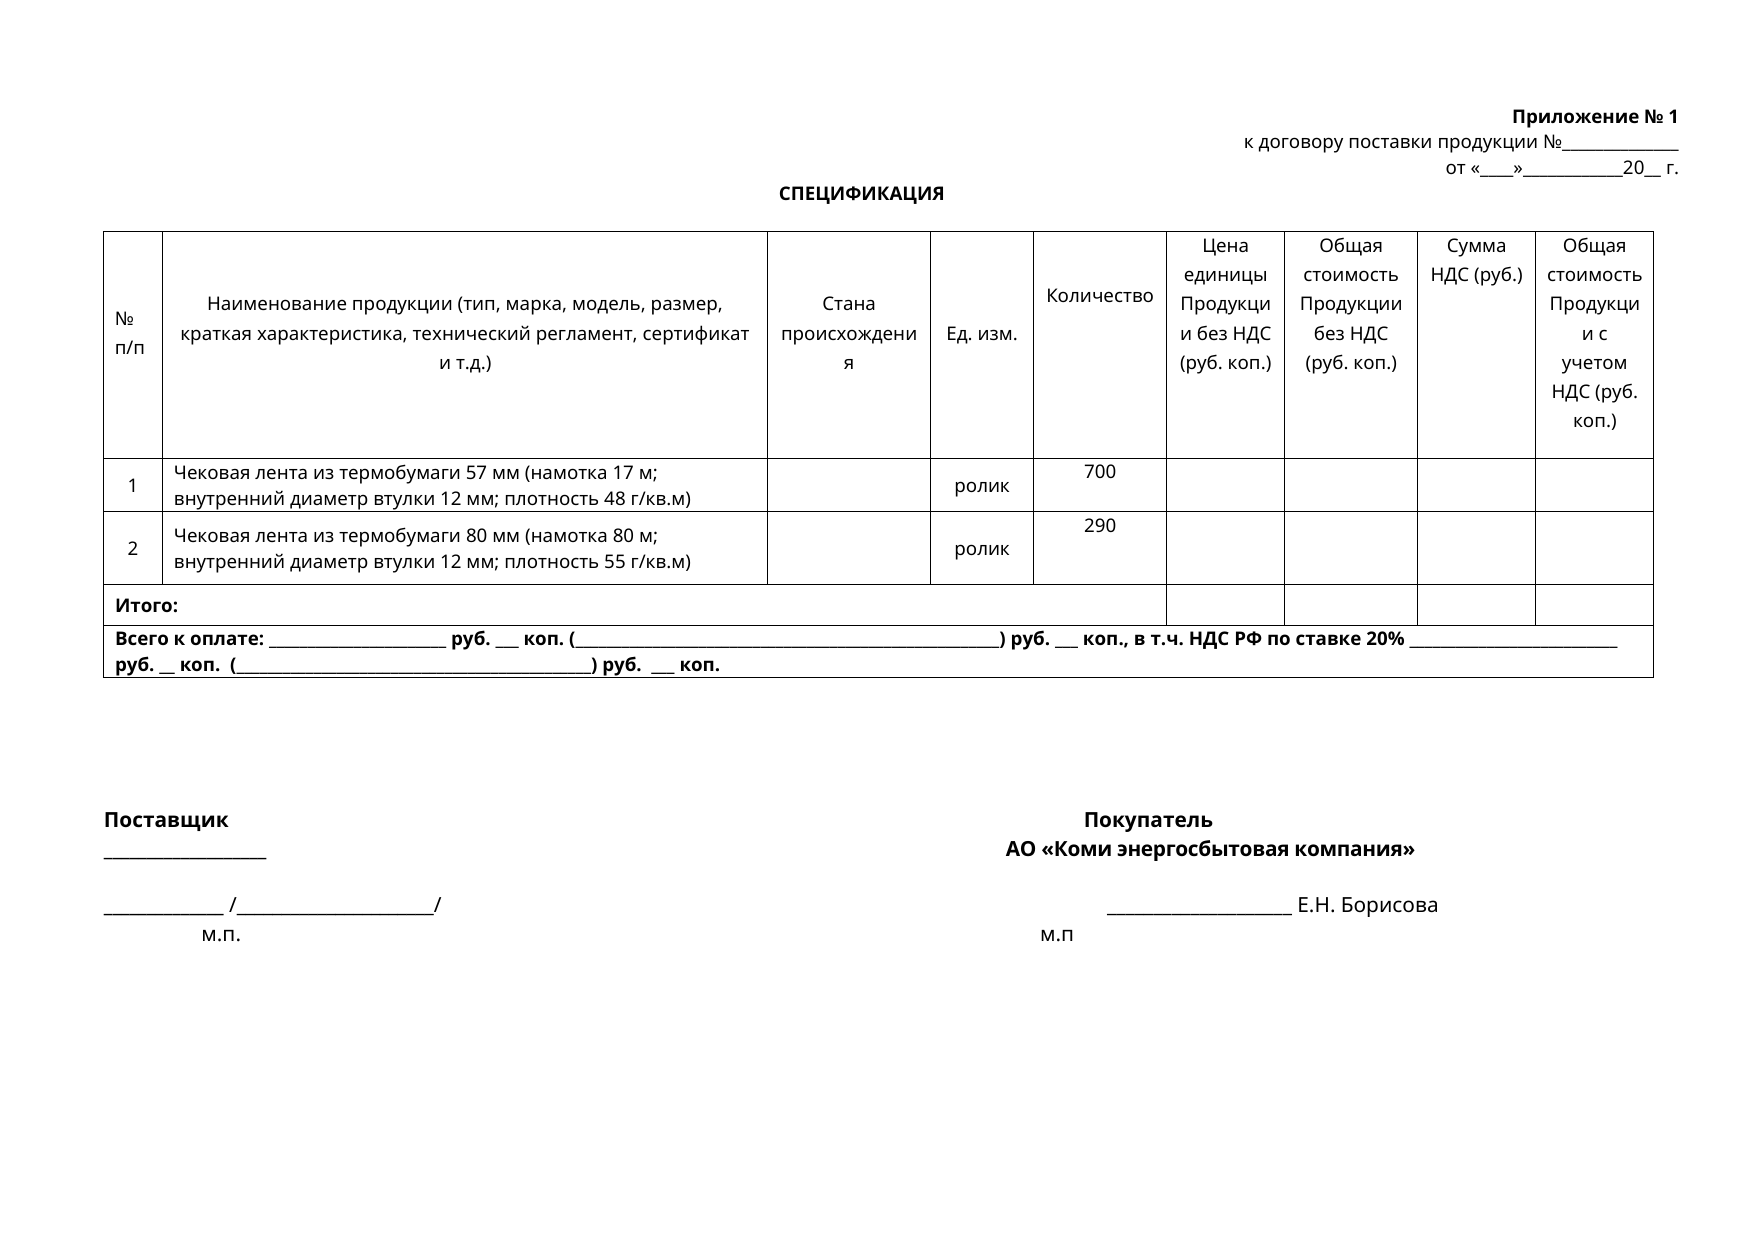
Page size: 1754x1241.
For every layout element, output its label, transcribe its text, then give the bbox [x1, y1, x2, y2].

table_cell [1167, 585, 1284, 624]
table_cell [1536, 512, 1653, 584]
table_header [44, 805, 720, 1110]
table_header Ед. изм. [931, 232, 1033, 458]
table_header Количество [1034, 232, 1166, 458]
table_cell Итого: [104, 585, 1166, 624]
table_header Общая стоимость Продукции с учетом НДС (руб. коп.) [1536, 232, 1653, 458]
table_header Цена единицы Продукции без НДС (руб. коп.) [1167, 232, 1284, 458]
table_header Наименование продукции (тип, марка, модель, размер, краткая характеристика, технический регламент, сертификат и т.д.) [163, 232, 767, 458]
table_cell Чековая лента из термобумаги 80 мм (намотка 80 м; внутренний диаметр втулки 12 мм; плотность 55 г/кв.м) [163, 512, 767, 584]
table_header № п/п [104, 232, 162, 458]
table_cell 2 [104, 512, 162, 584]
table_cell [1285, 585, 1417, 624]
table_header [720, 805, 1576, 1110]
table_cell 700 [1034, 459, 1166, 511]
table_cell [1285, 459, 1417, 511]
table_cell ролик [931, 512, 1033, 584]
table_cell [1418, 459, 1535, 511]
table_cell [1167, 512, 1284, 584]
text от «____»____________20__ г. [44, 154, 1679, 180]
table_header Стана происхождения [768, 232, 930, 458]
table_cell [1418, 585, 1535, 624]
text Приложение № 1 [44, 103, 1679, 129]
table_cell [1285, 512, 1417, 584]
table_cell [1418, 512, 1535, 584]
text СПЕЦИФИКАЦИЯ [44, 180, 1679, 205]
table_header Сумма НДС (руб.) [1418, 232, 1535, 458]
table_cell [1536, 459, 1653, 511]
table_cell [1536, 585, 1653, 624]
table_cell [768, 459, 930, 511]
table_header Общая стоимость Продукции без НДС (руб. коп.) [1285, 232, 1417, 458]
table_cell [1167, 459, 1284, 511]
text к договору поставки продукции №______________ [44, 129, 1679, 154]
table_cell 290 [1034, 512, 1166, 584]
table_cell [768, 512, 930, 584]
table_cell ролик [931, 459, 1033, 511]
table_cell Чековая лента из термобумаги 57 мм (намотка 17 м; внутренний диаметр втулки 12 мм; плотность 48 г/кв.м) [163, 459, 767, 511]
table_cell Всего к оплате: _______________________ руб. ___ коп. (_______________________________________________________) руб. ___ коп., в т.ч. НДС РФ по ставке 20% ___________________________ руб. __ коп. (______________________________________________) руб. ___ коп. [104, 626, 1653, 677]
table_cell 1 [104, 459, 162, 511]
